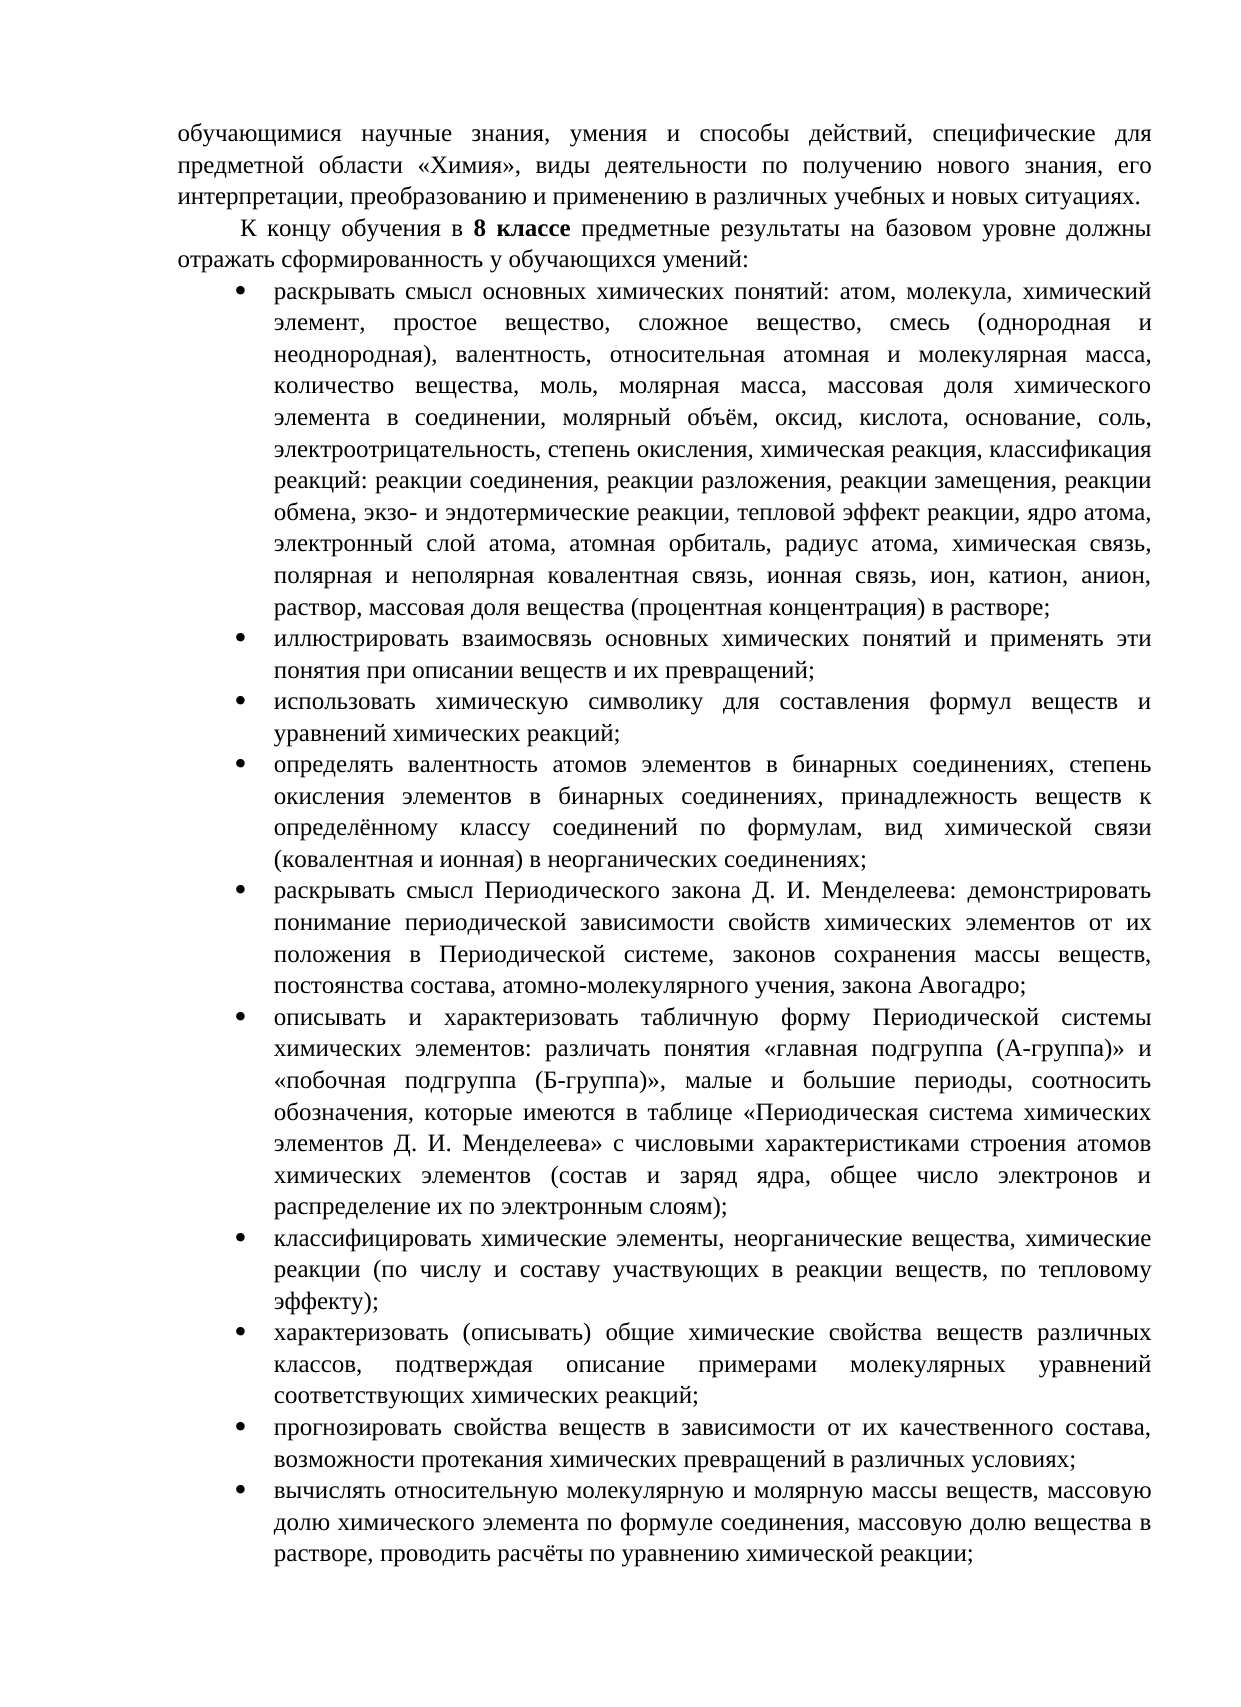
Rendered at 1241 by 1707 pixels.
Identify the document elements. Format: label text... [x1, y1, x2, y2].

list классифицировать химические элементы, неорганические вещества, химические реакции (по числу и составу участвующих в реакции веществ, по тепловому эффекту); [236, 1223, 1152, 1315]
list вычислять относительную молекулярную и молярную массы веществ, массовую долю химического элемента по формуле соединения, массовую долю вещества в растворе, проводить расчёты по уравнению химической реакции; [236, 1475, 1152, 1567]
list характеризовать (описывать) общие химические свойства веществ различных классов, подтверждая описание примерами молекулярных уравнений соответствующих химических реакций; [236, 1317, 1152, 1409]
list раскрывать смысл Периодического закона Д. И. Менделеева: демонстрировать понимание периодической зависимости свойств химических элементов от их положения в Периодической системе, законов сохранения массы веществ, постоянства состава, атомно­-молекулярного учения, закона Авогадро; [236, 876, 1152, 999]
list определять валентность атомов элементов в бинарных соединениях, степень окисления элементов в бинарных соединениях, принадлежность веществ к определённому классу соединений по формулам, вид химической связи (ковалентная и ионная) в неорганических соединениях; [236, 749, 1152, 873]
list иллюстрировать взаимосвязь основных химических понятий и применять эти понятия при описании веществ и их превращений; [236, 623, 1152, 683]
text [177, 118, 1152, 210]
text К концу обучения в 8 классе предметные результаты на базовом уровне должны отражать сформированность у обучающихся умений: [177, 213, 1152, 273]
list использовать химическую символику для составления формул веществ и уравнений химических реакций; [236, 686, 1152, 747]
list описывать и характеризовать табличную форму Периодической системы химических элементов: различать понятия «главная подгруппа (А-группа)» и «побочная подгруппа (Б-группа)», малые и большие периоды, соотносить обозначения, которые имеются в таблице «Периодическая система химических элементов Д. И. Менделеева» с числовыми характеристиками строения атомов химических элементов (состав и заряд ядра, общее число электронов и распределение их по электронным слоям); [236, 1002, 1152, 1220]
list раскрывать смысл основных химических понятий: атом, молекула, химический элемент, простое вещество, сложное вещество, смесь (однородная и неоднородная), валентность, относительная атомная и молекулярная масса, количество вещества, моль, молярная масса, массовая доля химического элемента в соединении, молярный объём, оксид, кислота, основание, соль, электроотрицательность, степень окисления, химическая реакция, классификация реакций: реакции соединения, реакции разложения, реакции замещения, реакции обмена, экзо- и эндотермические реакции, тепловой эффект реакции, ядро атома, электронный слой атома, атомная орбиталь, радиус атома, химическая связь, полярная и неполярная ковалентная связь, ионная связь, ион, катион, анион, раствор, массовая доля вещества (процентная концентрация) в растворе; [236, 276, 1152, 620]
list прогнозировать свойства веществ в зависимости от их качественного состава, возможности протекания химических превращений в различных условиях; [236, 1412, 1152, 1472]
